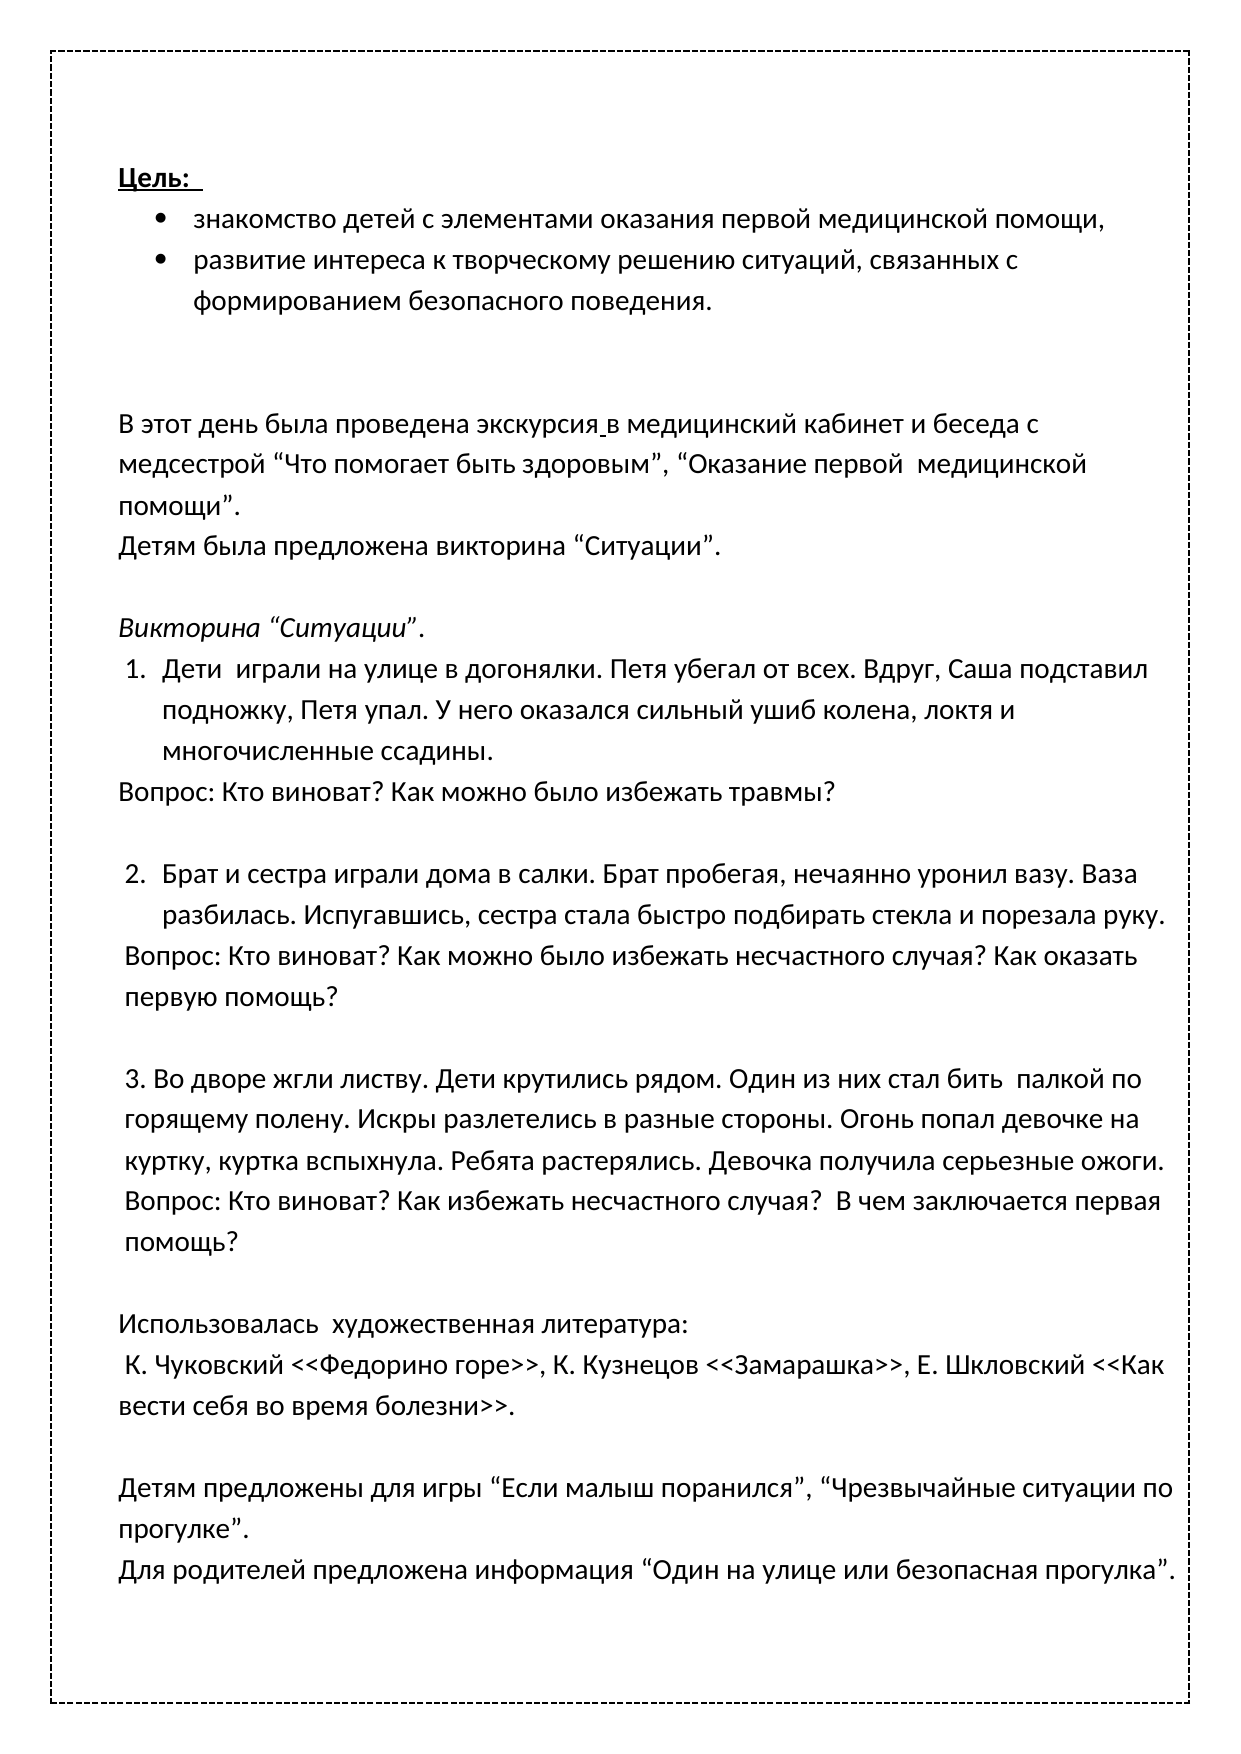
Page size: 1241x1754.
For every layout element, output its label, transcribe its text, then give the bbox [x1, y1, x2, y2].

text Детям была предложена викторина “Ситуации”. [118, 527, 1181, 563]
list развитие интереса к творческому решению ситуаций, связанных с формированием безопасного поведения. [156, 241, 1181, 317]
text К. Чуковский <<Федорино горе>>, К. Кузнецов <<Замарашка>>, Е. Шкловский <<Как вести себя во время болезни>>. [118, 1346, 1181, 1423]
text Цель: [118, 159, 1181, 195]
text Вопрос: Кто виноват? Как можно было избежать несчастного случая? Как оказать первую помощь? [124, 937, 1181, 1013]
text Детям предложены для игры “Если малыш поранился”, “Чрезвычайные ситуации по прогулке”. [118, 1469, 1181, 1546]
text Викторина “Ситуации”. [118, 609, 1181, 645]
text В этот день была проведена экскурсия в медицинский кабинет и беседа с медсестрой “Что помогает быть здоровым”, “Оказание первой медицинской помощи”. [118, 405, 1181, 522]
text Для родителей предложена информация “Один на улице или безопасная прогулка”. [118, 1551, 1181, 1587]
text Вопрос: Кто виноват? Как можно было избежать травмы? [118, 773, 1181, 809]
text 3. Во дворе жгли листву. Дети крутились рядом. Один из них стал бить палкой по горящему полену. Искры разлетелись в разные стороны. Огонь попал девочке на куртку, куртка вспыхнула. Ребята растерялись. Девочка получила серьезные ожоги. [124, 1060, 1181, 1177]
text Использовалась художественная литература: [118, 1305, 1181, 1341]
list Дети играли на улице в догонялки. Петя убегал от всех. Вдруг, Саша подставил подножку, Петя упал. У него оказался сильный ушиб колена, локтя и многочисленные ссадины. [124, 650, 1181, 768]
list Брат и сестра играли дома в салки. Брат пробегая, нечаянно уронил вазу. Ваза разбилась. Испугавшись, сестра стала быстро подбирать стекла и порезала руку. [124, 855, 1181, 932]
list знакомство детей с элементами оказания первой медицинской помощи, [156, 200, 1181, 236]
text Вопрос: Кто виноват? Как избежать несчастного случая? В чем заключается первая помощь? [124, 1182, 1181, 1259]
